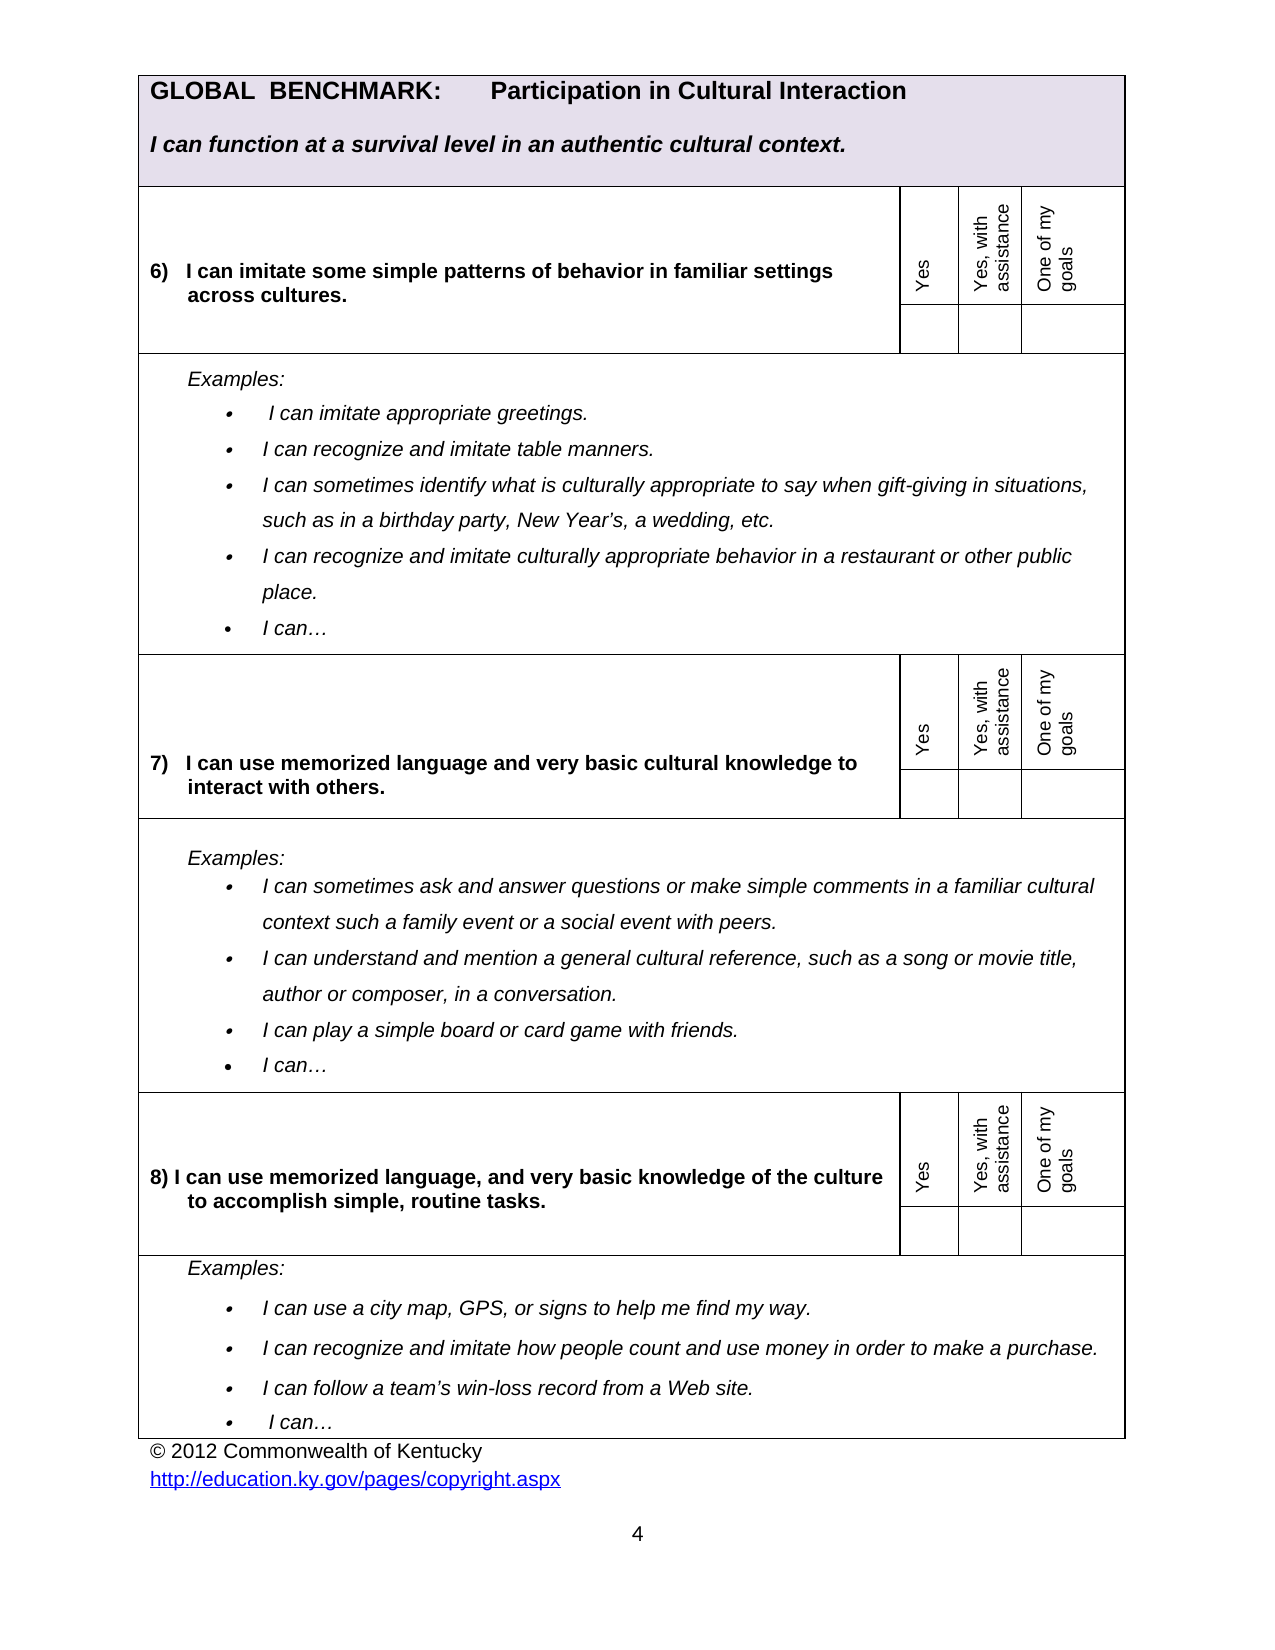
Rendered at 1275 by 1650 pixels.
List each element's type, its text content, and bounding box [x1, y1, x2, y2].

table_cell [1022, 305, 1124, 353]
table_cell [901, 305, 958, 353]
table_cell Yes [901, 1093, 958, 1206]
table_cell One of my goals [1022, 655, 1124, 769]
table_cell [959, 1207, 1021, 1255]
table_cell 6) I can imitate some simple patterns of behavior in familiar settings across cultures. [139, 187, 899, 353]
table_cell Examples: I can imitate appropriate greetings. I can recognize and imitate table manners. I can sometimes identify what is culturally appropriate to say when gift-giving in situations, such as in a birthday party, New Year’s, a wedding, etc. I can recognize and imitate culturally appropriate behavior in a restaurant or other public place. I can… [139, 354, 1124, 654]
table_cell [959, 305, 1021, 353]
table_cell Yes [901, 187, 958, 304]
table_cell 7) I can use memorized language and very basic cultural knowledge to interact with others. [139, 655, 899, 818]
table_cell [901, 1207, 958, 1255]
table_cell One of my goals [1022, 187, 1124, 304]
table_cell [959, 770, 1021, 818]
table_header GLOBAL BENCHMARK: Participation in Cultural Interaction I can function at a survival level in an authentic cultural context. [139, 76, 1124, 186]
text © 2012 Commonwealth of Kentucky http://education.ky.gov/pages/copyright.aspx [150, 1439, 1125, 1490]
table_cell [1022, 770, 1124, 818]
table_cell One of my goals [1022, 1093, 1124, 1206]
table_cell 8) I can use memorized language, and very basic knowledge of the culture to accomplish simple, routine tasks. [139, 1093, 899, 1255]
table_cell Examples: I can use a city map, GPS, or signs to help me find my way. I can recognize and imitate how people count and use money in order to make a purchase. I can follow a team’s win-loss record from a Web site. I can… [139, 1256, 1124, 1438]
table_cell Yes, with assistance [959, 187, 1021, 304]
table_cell Yes, with assistance [959, 1093, 1021, 1206]
table_cell [901, 770, 958, 818]
table_cell Examples: I can sometimes ask and answer questions or make simple comments in a familiar cultural context such a family event or a social event with peers. I can understand and mention a general cultural reference, such as a song or movie title, author or composer, in a conversation. I can play a simple board or card game with friends. I can… [139, 819, 1124, 1092]
table_cell Yes [901, 655, 958, 769]
table_cell Yes, with assistance [959, 655, 1021, 769]
table_cell [1022, 1207, 1124, 1255]
